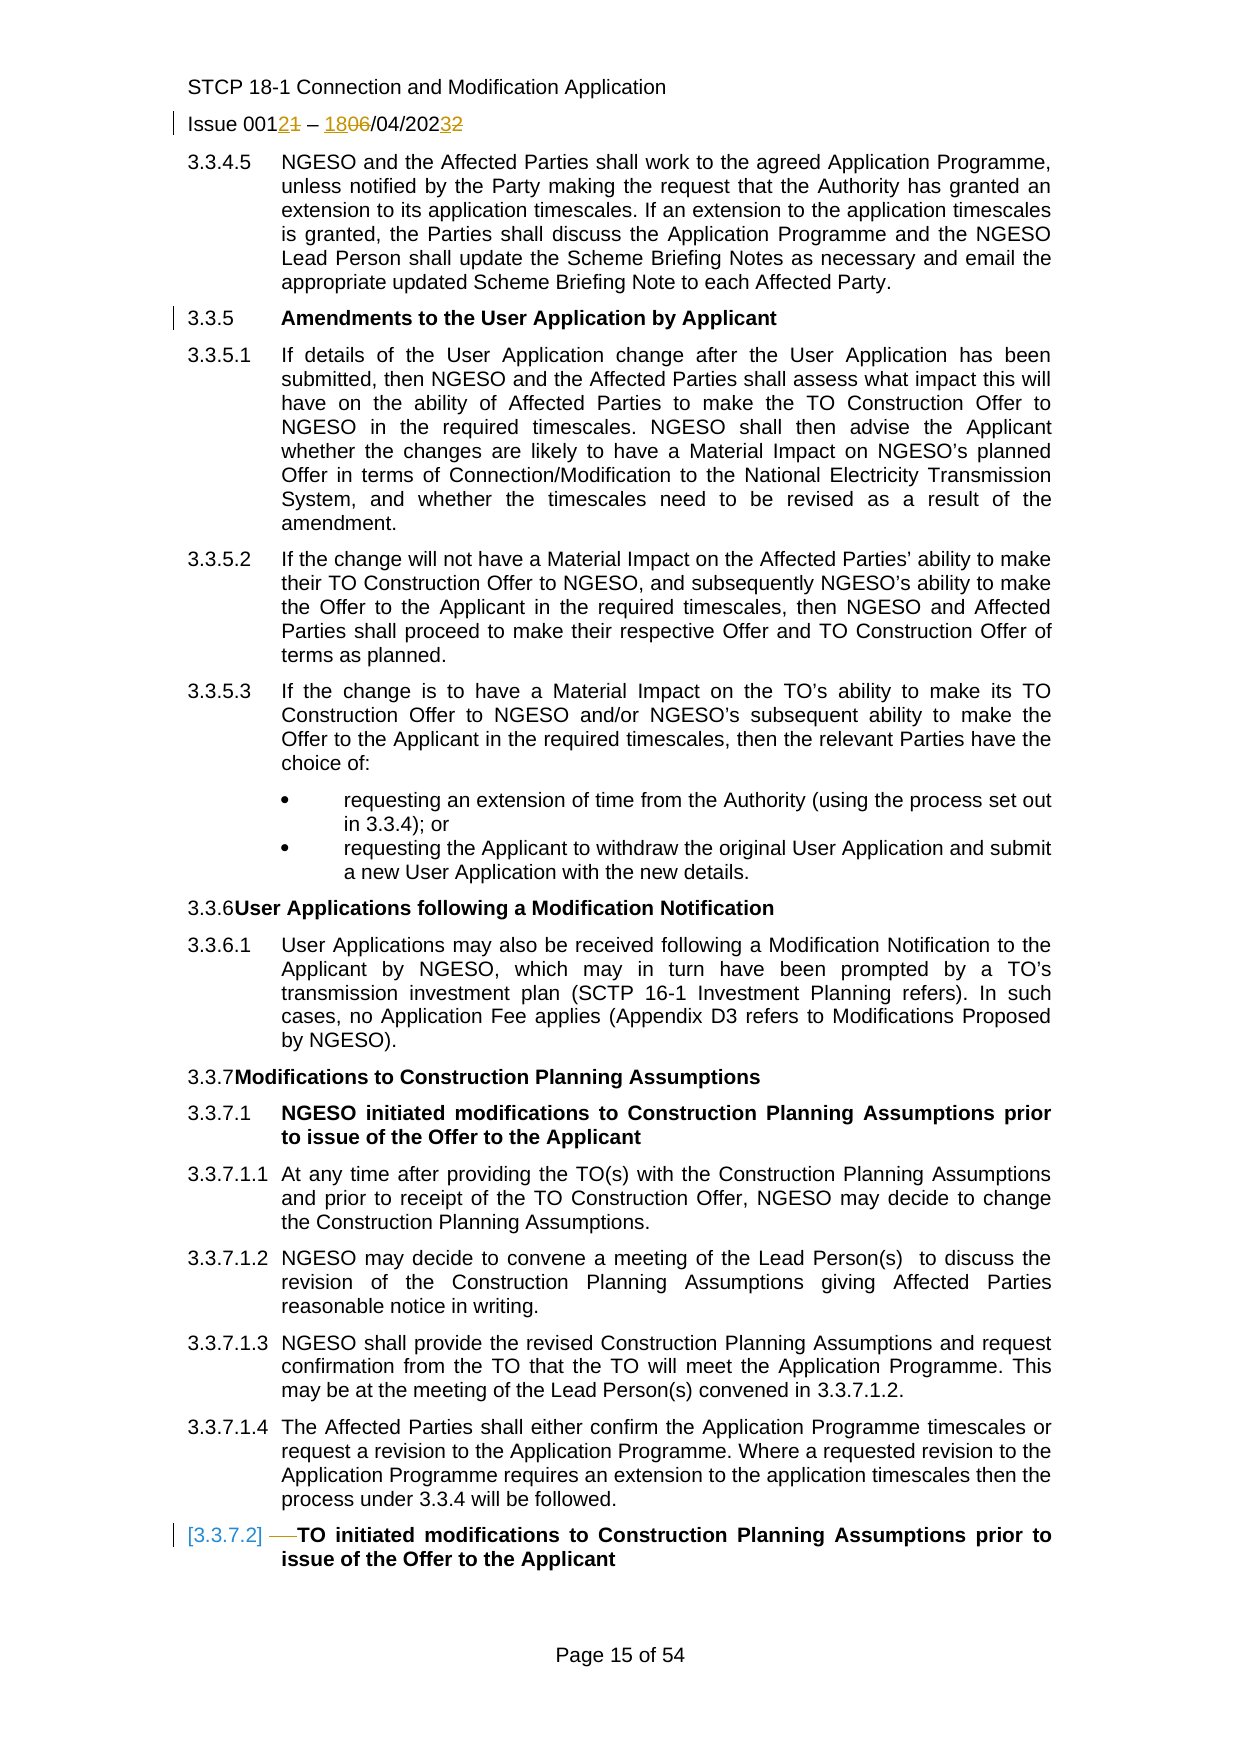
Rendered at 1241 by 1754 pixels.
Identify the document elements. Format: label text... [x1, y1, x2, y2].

subtitle If the change is to have a Material Impact on the TO’s ability to make its TO Construction Offer to NGESO and/or NGESO’s subsequent ability to make the Offer to the Applicant in the required timescales, then the relevant Parties have the choice of: [187, 679, 1053, 775]
subtitle NGESO may decide to convene a meeting of the Lead Person(s) to discuss the revision of the Construction Planning Assumptions giving Affected Parties reasonable notice in writing. [187, 1246, 1053, 1318]
list requesting an extension of time from the Authority (using the process set out in 3.3.4); or [281, 787, 1053, 836]
subtitle User Applications following a Modification Notification [187, 896, 1053, 920]
subtitle NGESO shall provide the revised Construction Planning Assumptions and request confirmation from the TO that the TO will meet the Application Programme. This may be at the meeting of the Lead Person(s) convened in 3.3.7.1.2. [187, 1330, 1053, 1402]
subtitle User Applications may also be received following a Modification Notification to the Applicant by NGESO, which may in turn have been prompted by a TO’s transmission investment plan (SCTP 16-1 Investment Planning refers). In such cases, no Application Fee applies (Appendix D3 refers to Modifications Proposed by NGESO). [187, 932, 1053, 1052]
subtitle Amendments to the User Application by Applicant [187, 306, 1053, 330]
list requesting the Applicant to withdraw the original User Application and submit a new User Application with the new details. [281, 836, 1053, 883]
subtitle NGESO initiated modifications to Construction Planning Assumptions prior to issue of the Offer to the Applicant [187, 1101, 1053, 1149]
subtitle If details of the User Application change after the User Application has been submitted, then NGESO and the Affected Parties shall assess what impact this will have on the ability of Affected Parties to make the TO Construction Offer to NGESO in the required timescales. NGESO shall then advise the Applicant whether the changes are likely to have a Material Impact on NGESO’s planned Offer in terms of Connection/Modification to the National Electricity Transmission System, and whether the timescales need to be revised as a result of the amendment. [187, 343, 1053, 534]
subtitle NGESO and the Affected Parties shall work to the agreed Application Programme, unless notified by the Party making the request that the Authority has granted an extension to its application timescales. If an extension to the application timescales is granted, the Parties shall discuss the Application Programme and the NGESO Lead Person shall update the Scheme Briefing Notes as necessary and email the appropriate updated Scheme Briefing Note to each Affected Party. [187, 150, 1053, 294]
subtitle At any time after providing the TO(s) with the Construction Planning Assumptions and prior to receipt of the TO Construction Offer, NGESO may decide to change the Construction Planning Assumptions. [187, 1162, 1053, 1233]
subtitle TO initiated modifications to Construction Planning Assumptions prior to issue of the Offer to the Applicant [187, 1523, 1053, 1571]
subtitle If the change will not have a Material Impact on the Affected Parties’ ability to make their TO Construction Offer to NGESO, and subsequently NGESO’s ability to make the Offer to the Applicant in the required timescales, then NGESO and Affected Parties shall proceed to make their respective Offer and TO Construction Offer of terms as planned. [187, 547, 1053, 667]
subtitle Modifications to Construction Planning Assumptions [187, 1065, 1053, 1089]
